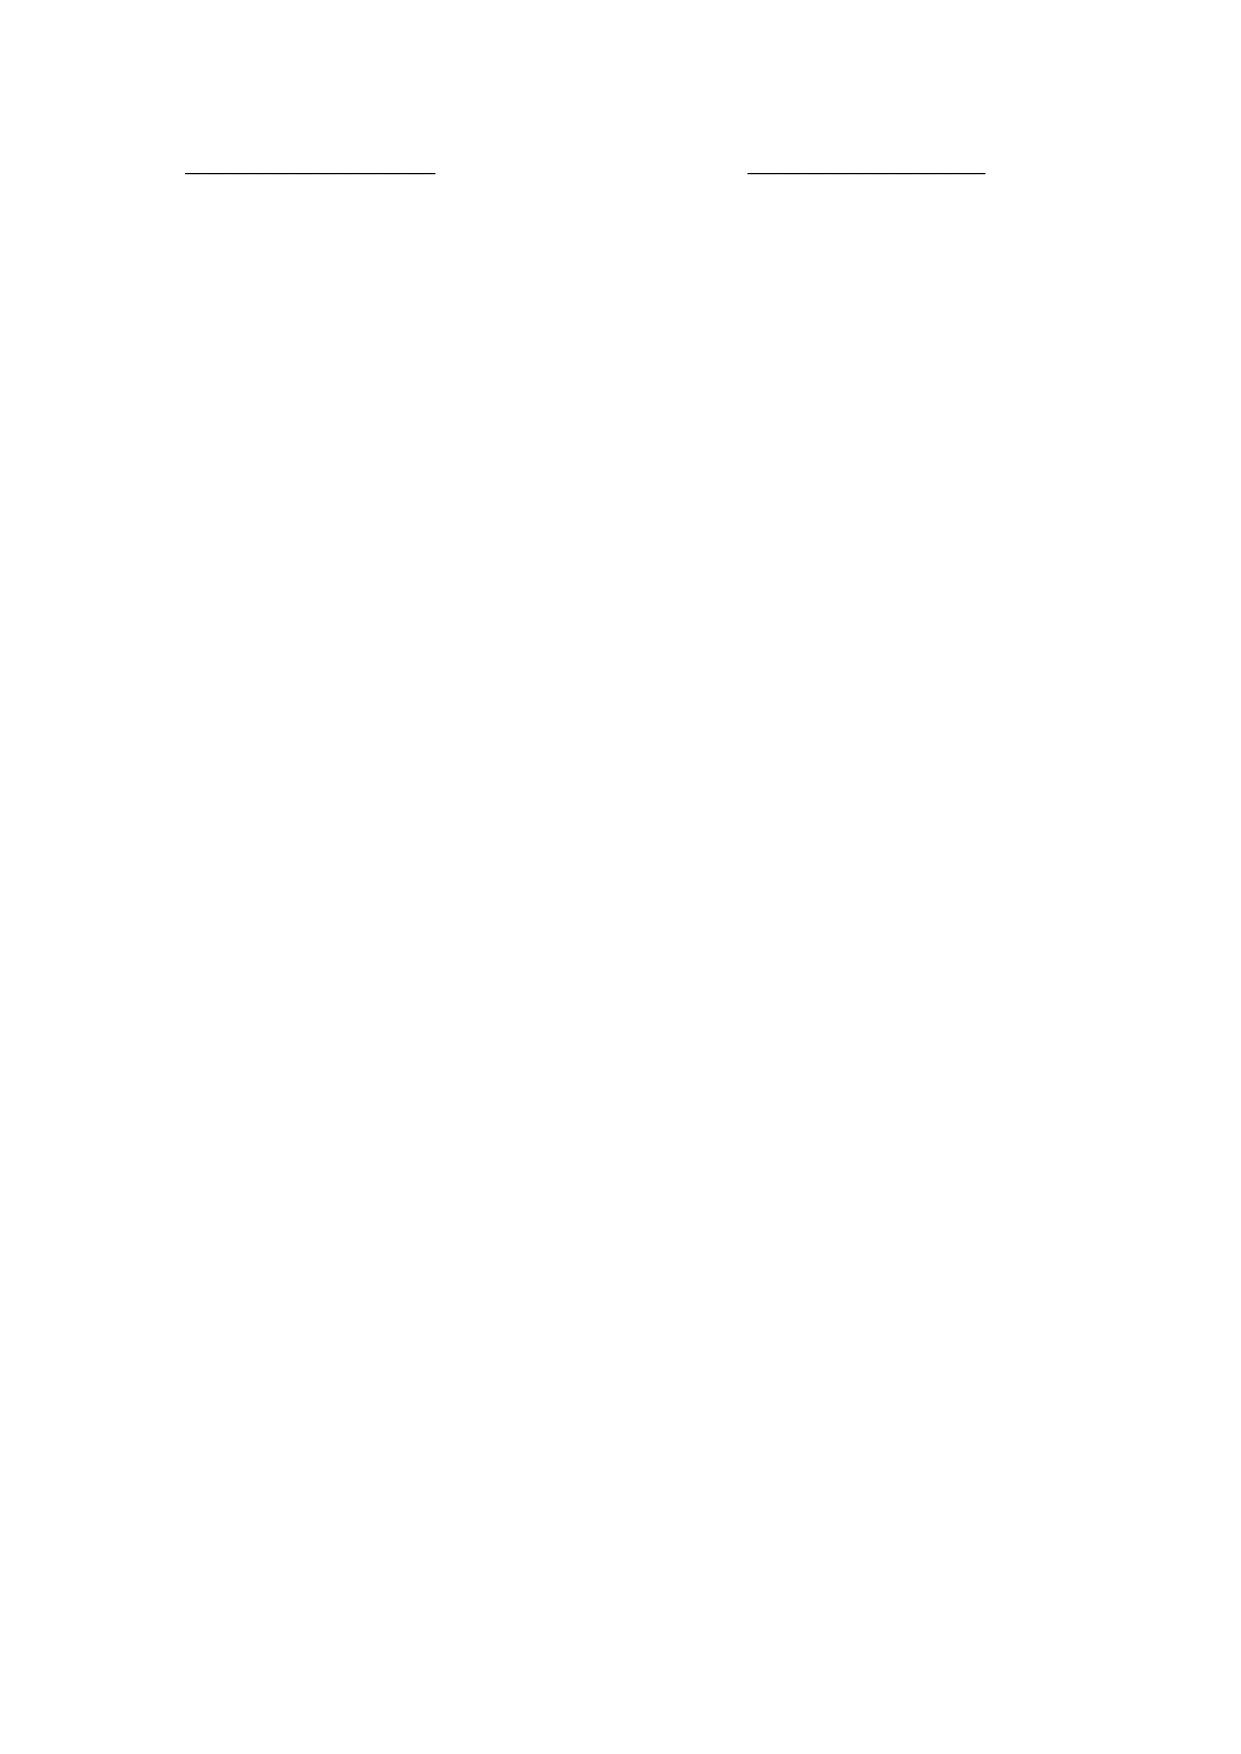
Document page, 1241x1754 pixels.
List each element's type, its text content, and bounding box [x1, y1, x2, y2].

text ____________________ ___________________ [185, 148, 1093, 176]
